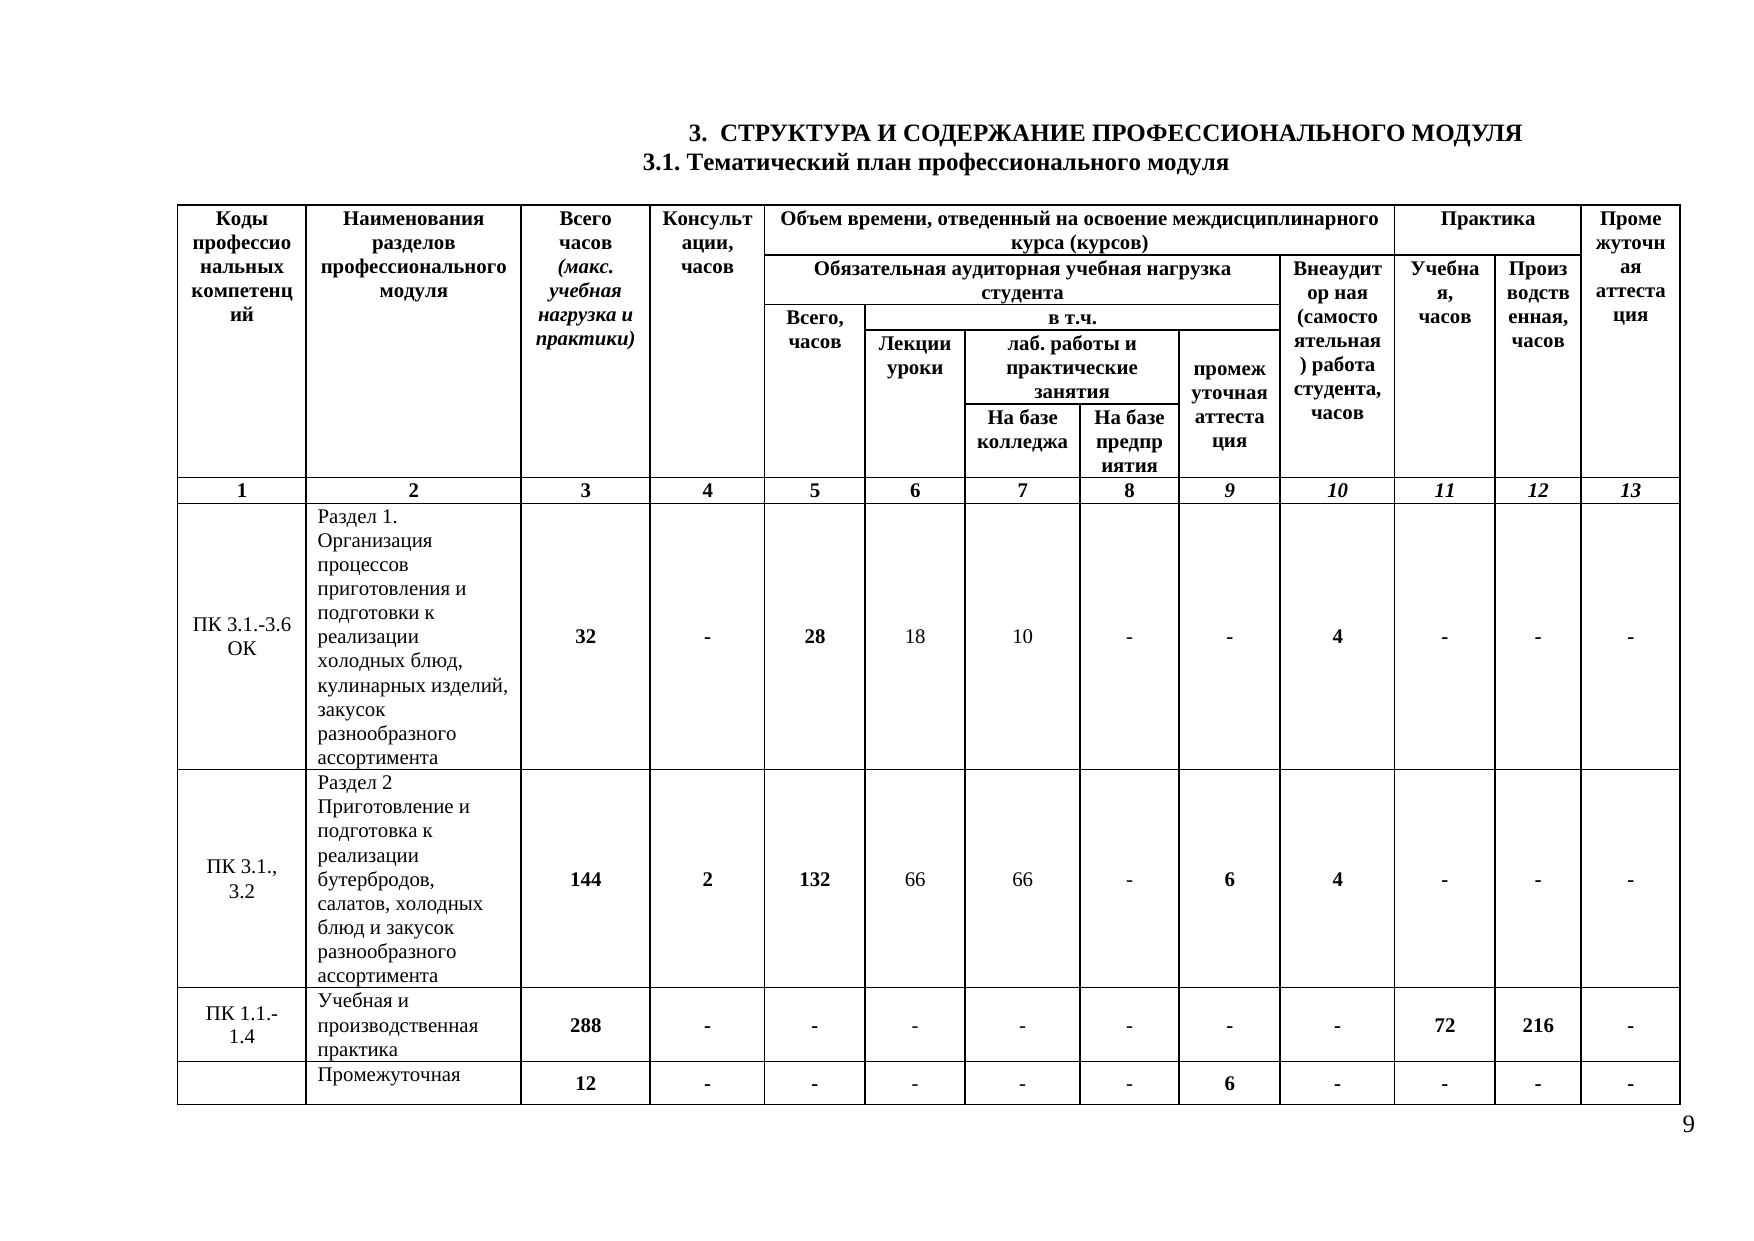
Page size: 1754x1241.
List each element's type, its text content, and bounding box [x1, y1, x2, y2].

table_cell 4 [1281, 504, 1394, 769]
table_header Коды профессиональных компетенций [178, 206, 305, 477]
table_cell На базе предприятия [1081, 405, 1178, 477]
subtitle Тематический план профессионального модуля [177, 147, 1695, 176]
subtitle СТРУКТУРА И СОДЕРЖАНИЕ ПРОФЕССИОНАЛЬНОГО МОДУЛЯ [517, 118, 1695, 147]
table_header Всего часов (макс. учебная нагрузка и практики) [522, 206, 649, 477]
table_cell ПК 1.1.- 1.4 [178, 988, 305, 1061]
table_cell Учебная и производственная практика [307, 988, 520, 1061]
table_cell - [1582, 1062, 1679, 1103]
table_cell 216 [1496, 988, 1580, 1061]
table_cell 6 [866, 478, 964, 502]
table_cell - [966, 1062, 1079, 1103]
table_cell 9 [1180, 478, 1279, 502]
table_cell На базе колледжа [966, 405, 1079, 477]
table_cell 10 [1281, 478, 1394, 502]
table_cell Раздел 1. Организация процессов приготовления и подготовки к реализации холодных блюд, кулинарных изделий, закусок разнообразного ассортимента [307, 504, 520, 769]
table_cell 66 [866, 770, 964, 987]
table_cell - [1496, 504, 1580, 769]
table_header Практика [1395, 206, 1580, 254]
table_cell - [1281, 1062, 1394, 1103]
table_cell [178, 1062, 305, 1103]
table_cell лаб. работы и практические занятия [966, 331, 1178, 403]
table_cell - [1395, 1062, 1494, 1103]
table_cell 66 [966, 770, 1079, 987]
table_cell - [1395, 504, 1494, 769]
table_cell 3 [522, 478, 649, 502]
table_cell 8 [1081, 478, 1178, 502]
table_header Наименования разделов профессионального модуля [307, 206, 520, 477]
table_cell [307, 1062, 520, 1103]
table_cell Обязательная аудиторная учебная нагрузка студента [765, 256, 1279, 304]
table_cell - [1180, 988, 1279, 1061]
table_cell 12 [1496, 478, 1580, 502]
table_cell 2 [651, 770, 764, 987]
table_cell - [651, 1062, 764, 1103]
table_cell - [866, 988, 964, 1061]
table_cell Раздел 2 Приготовление и подготовка к реализации бутербродов, салатов, холодных блюд и закусок разнообразного ассортимента [307, 770, 520, 987]
table_cell - [1582, 504, 1679, 769]
table_header Промежуточная аттестация [1582, 206, 1679, 477]
table_cell 32 [522, 504, 649, 769]
table_cell Производственная, часов [1496, 256, 1580, 477]
table_cell 5 [765, 478, 864, 502]
table_cell - [1496, 1062, 1580, 1103]
table_header Объем времени, отведенный на освоение междисциплинарного курса (курсов) [765, 206, 1394, 254]
table_cell - [1081, 1062, 1178, 1103]
table_cell 6 [1180, 770, 1279, 987]
table_cell - [765, 1062, 864, 1103]
table_cell - [1496, 770, 1580, 987]
table_cell - [1281, 988, 1394, 1061]
table_cell - [765, 988, 864, 1061]
table_cell - [1081, 504, 1178, 769]
table_cell 1 [178, 478, 305, 502]
table_cell Учебная, часов [1395, 256, 1494, 477]
table_cell 18 [866, 504, 964, 769]
table_cell ПК 3.1., 3.2 [178, 770, 305, 987]
table_cell 4 [651, 478, 764, 502]
table_cell в т.ч. [866, 305, 1279, 329]
table_cell - [651, 988, 764, 1061]
table_cell 7 [966, 478, 1079, 502]
table_cell - [1081, 770, 1178, 987]
table_cell - [966, 988, 1079, 1061]
table_cell - [1582, 770, 1679, 987]
table_cell 144 [522, 770, 649, 987]
table_cell 288 [522, 988, 649, 1061]
table_cell Всего, часов [765, 305, 864, 477]
table_cell - [1582, 988, 1679, 1061]
table_cell - [1081, 988, 1178, 1061]
table_cell 12 [522, 1062, 649, 1103]
table_cell 72 [1395, 988, 1494, 1061]
table_cell Внеаудитор ная (самостоятельная) работа студента, часов [1281, 256, 1394, 477]
table_cell - [651, 504, 764, 769]
table_cell ПК 3.1.-3.6 ОК [178, 504, 305, 769]
table_cell - [866, 1062, 964, 1103]
table_header Консультации, часов [651, 206, 764, 477]
table_cell 11 [1395, 478, 1494, 502]
table_cell 13 [1582, 478, 1679, 502]
table_cell 28 [765, 504, 864, 769]
table_cell 6 [1180, 1062, 1279, 1103]
table_cell 4 [1281, 770, 1394, 987]
table_cell 132 [765, 770, 864, 987]
table_cell 10 [966, 504, 1079, 769]
table_cell - [1180, 504, 1279, 769]
table_cell 2 [307, 478, 520, 502]
table_cell Лекции уроки [866, 331, 964, 477]
table_cell - [1395, 770, 1494, 987]
table_cell промежуточная аттестация [1180, 331, 1279, 477]
